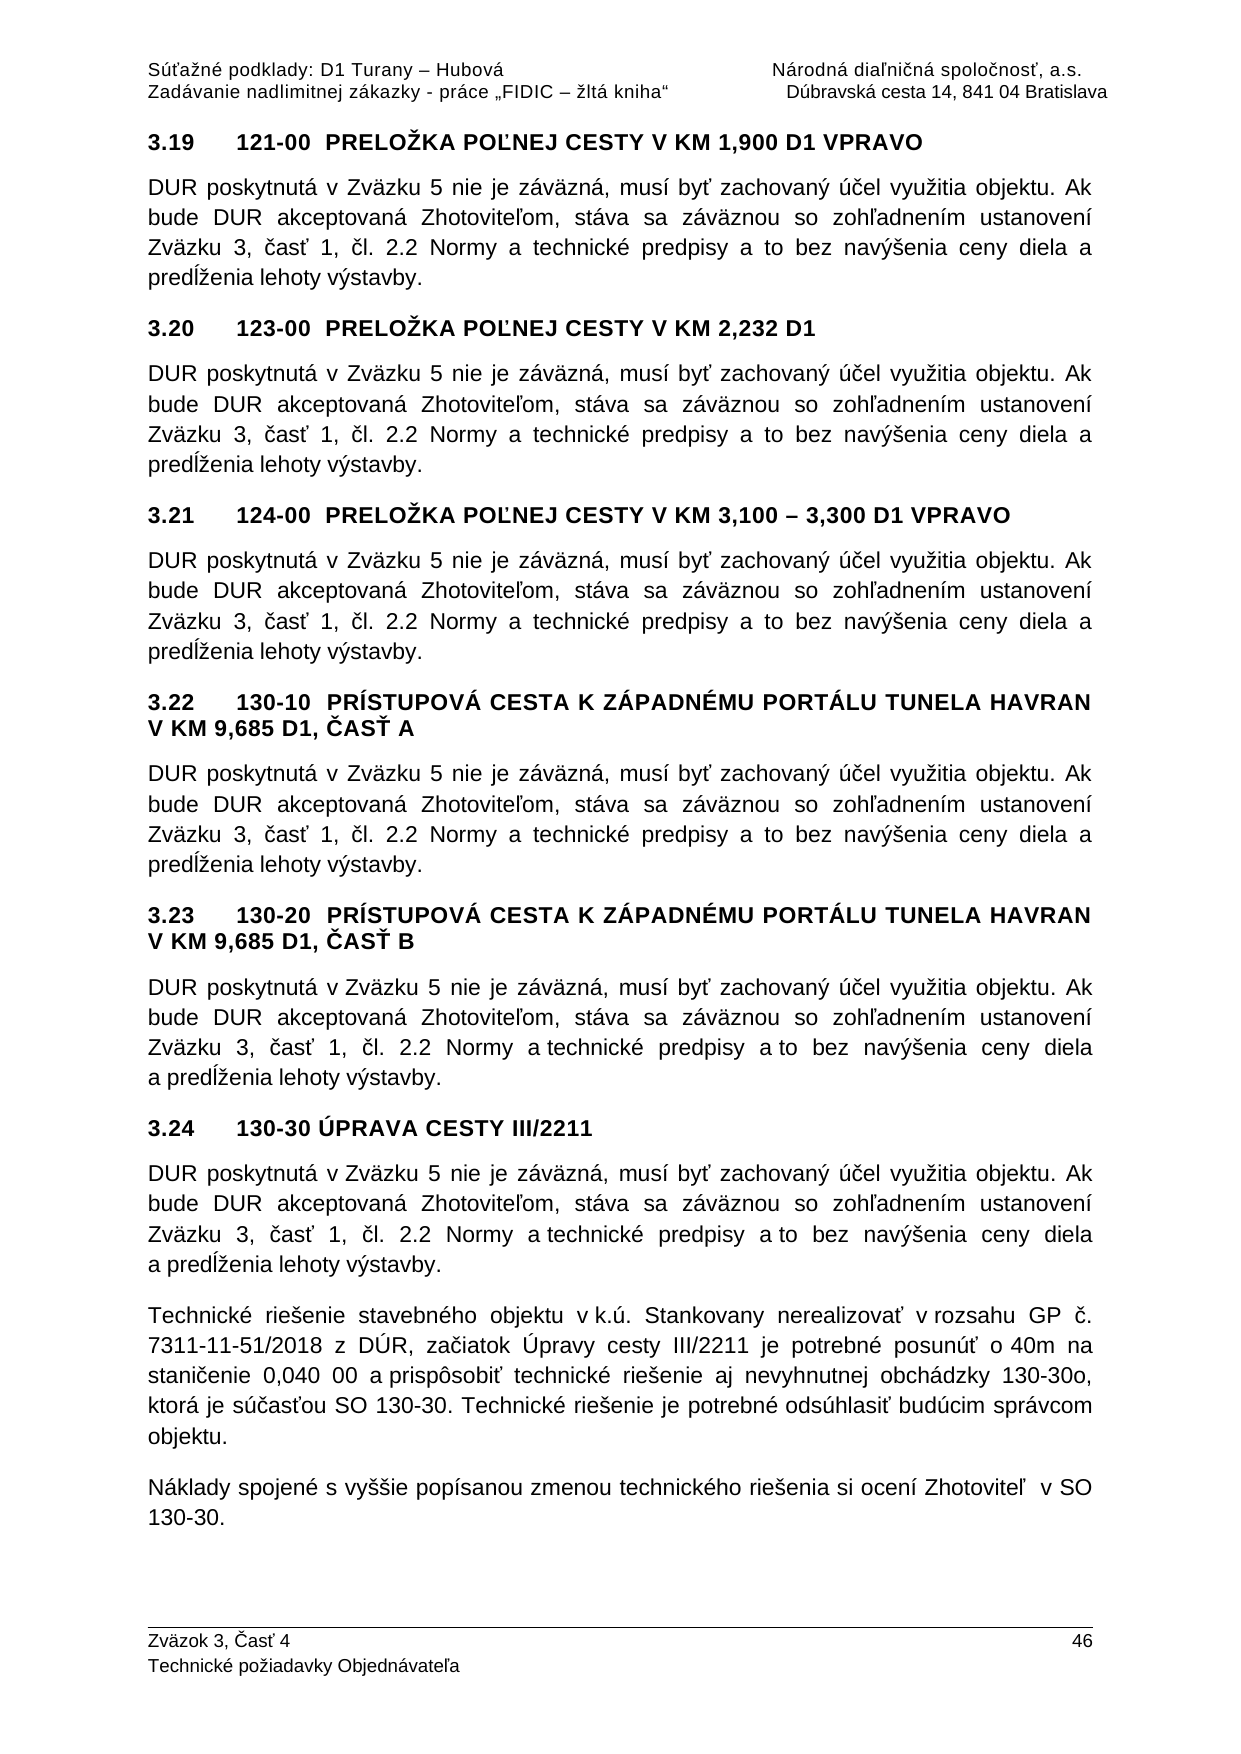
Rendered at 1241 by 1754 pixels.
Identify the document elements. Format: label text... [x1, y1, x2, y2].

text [148, 174, 1093, 291]
subtitle 130-10 Prístupová cesta k západnému portálu tunela Havran v km 9,685 D1, časť A [148, 689, 1093, 742]
subtitle 124-00 Preložka poľnej cesty v km 3,100 – 3,300 D1 vpravo [148, 502, 1093, 528]
subtitle 123-00 Preložka poľnej cesty v km 2,232 D1 [148, 315, 1093, 342]
text Technické riešenie stavebného objektu v k.ú. Stankovany nerealizovať v rozsahu GP č. 7311-11-51/2018 z DÚR, začiatok Úpravy cesty III/2211 je potrebné posunúť o 40m na staničenie 0,040 00 a prispôsobiť technické riešenie aj nevyhnutnej obchádzky 130-30o, ktorá je súčasťou SO 130-30. Technické riešenie je potrebné odsúhlasiť budúcim správcom objektu. [148, 1302, 1093, 1449]
subtitle 121-00 Preložka poľnej cesty v km 1,900 D1 vpravo [148, 128, 1093, 155]
text Náklady spojené s vyššie popísanou zmenou technického riešenia si ocení Zhotoviteľ v SO 130-30. [148, 1474, 1093, 1530]
subtitle 130-20 Prístupová cesta k západnému portálu tunela Havran v km 9,685 D1, časť B [148, 902, 1093, 955]
subtitle 130-30 Úprava cesty III/2211 [148, 1115, 1093, 1141]
